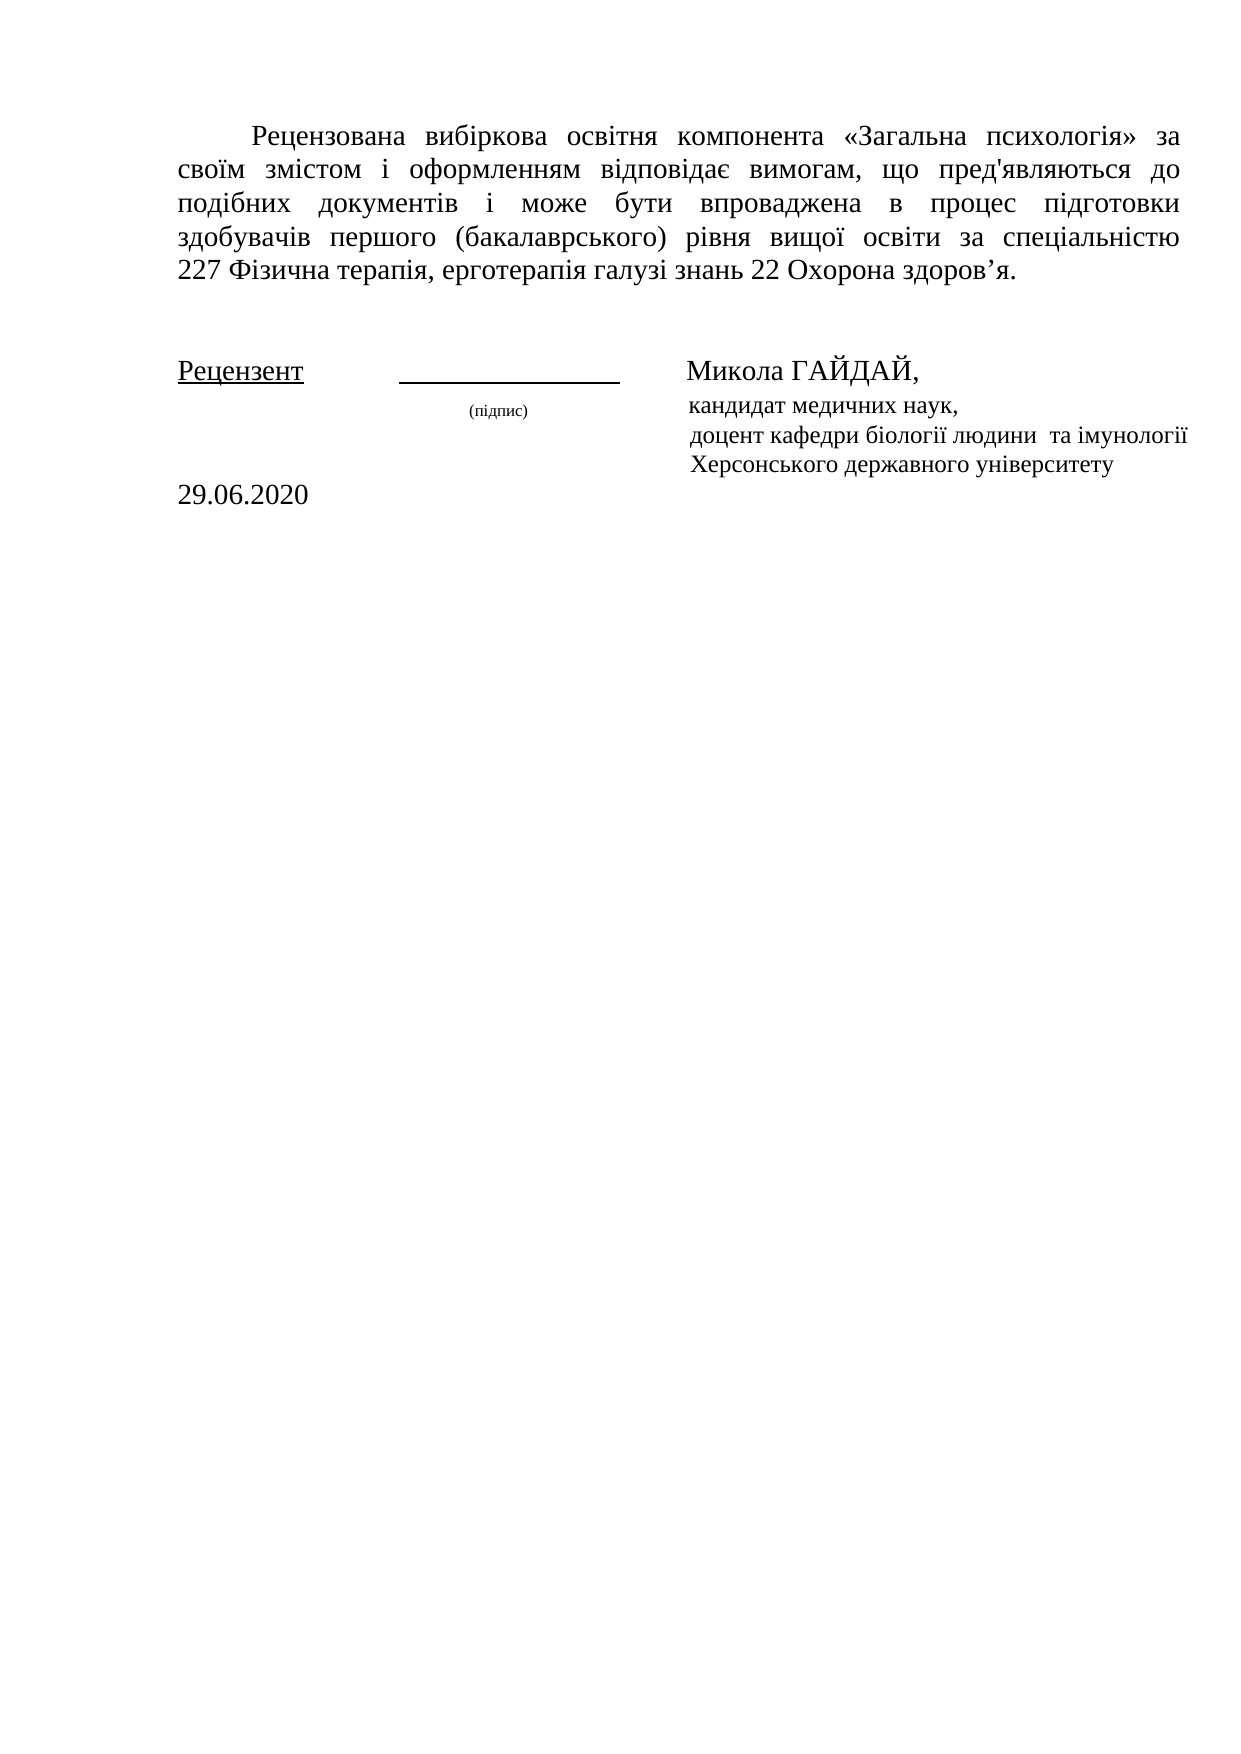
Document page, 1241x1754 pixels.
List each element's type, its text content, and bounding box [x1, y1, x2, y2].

text (підпис) кандидат медичних наук, [177, 386, 1181, 420]
text доцент кафедри біології людини та імунології [472, 420, 1196, 449]
text 29.06.2020 [177, 477, 1181, 511]
text Херсонського державного університету [472, 449, 1181, 477]
text Рецензент .Микола Гайдай, [177, 353, 1181, 386]
text Рецензована вибіркова освітня компонента «Загальна психологія» за своїм змістом і оформленням відповідає вимогам, що пред'являються до подібних документів і може бути впроваджена в процес підготовки здобувачів першого (бакалаврського) рівня вищої освіти за спеціальністю 227 Фізична терапія, ерготерапія галузі знань 22 Охорона здоров’я. [177, 118, 1181, 286]
